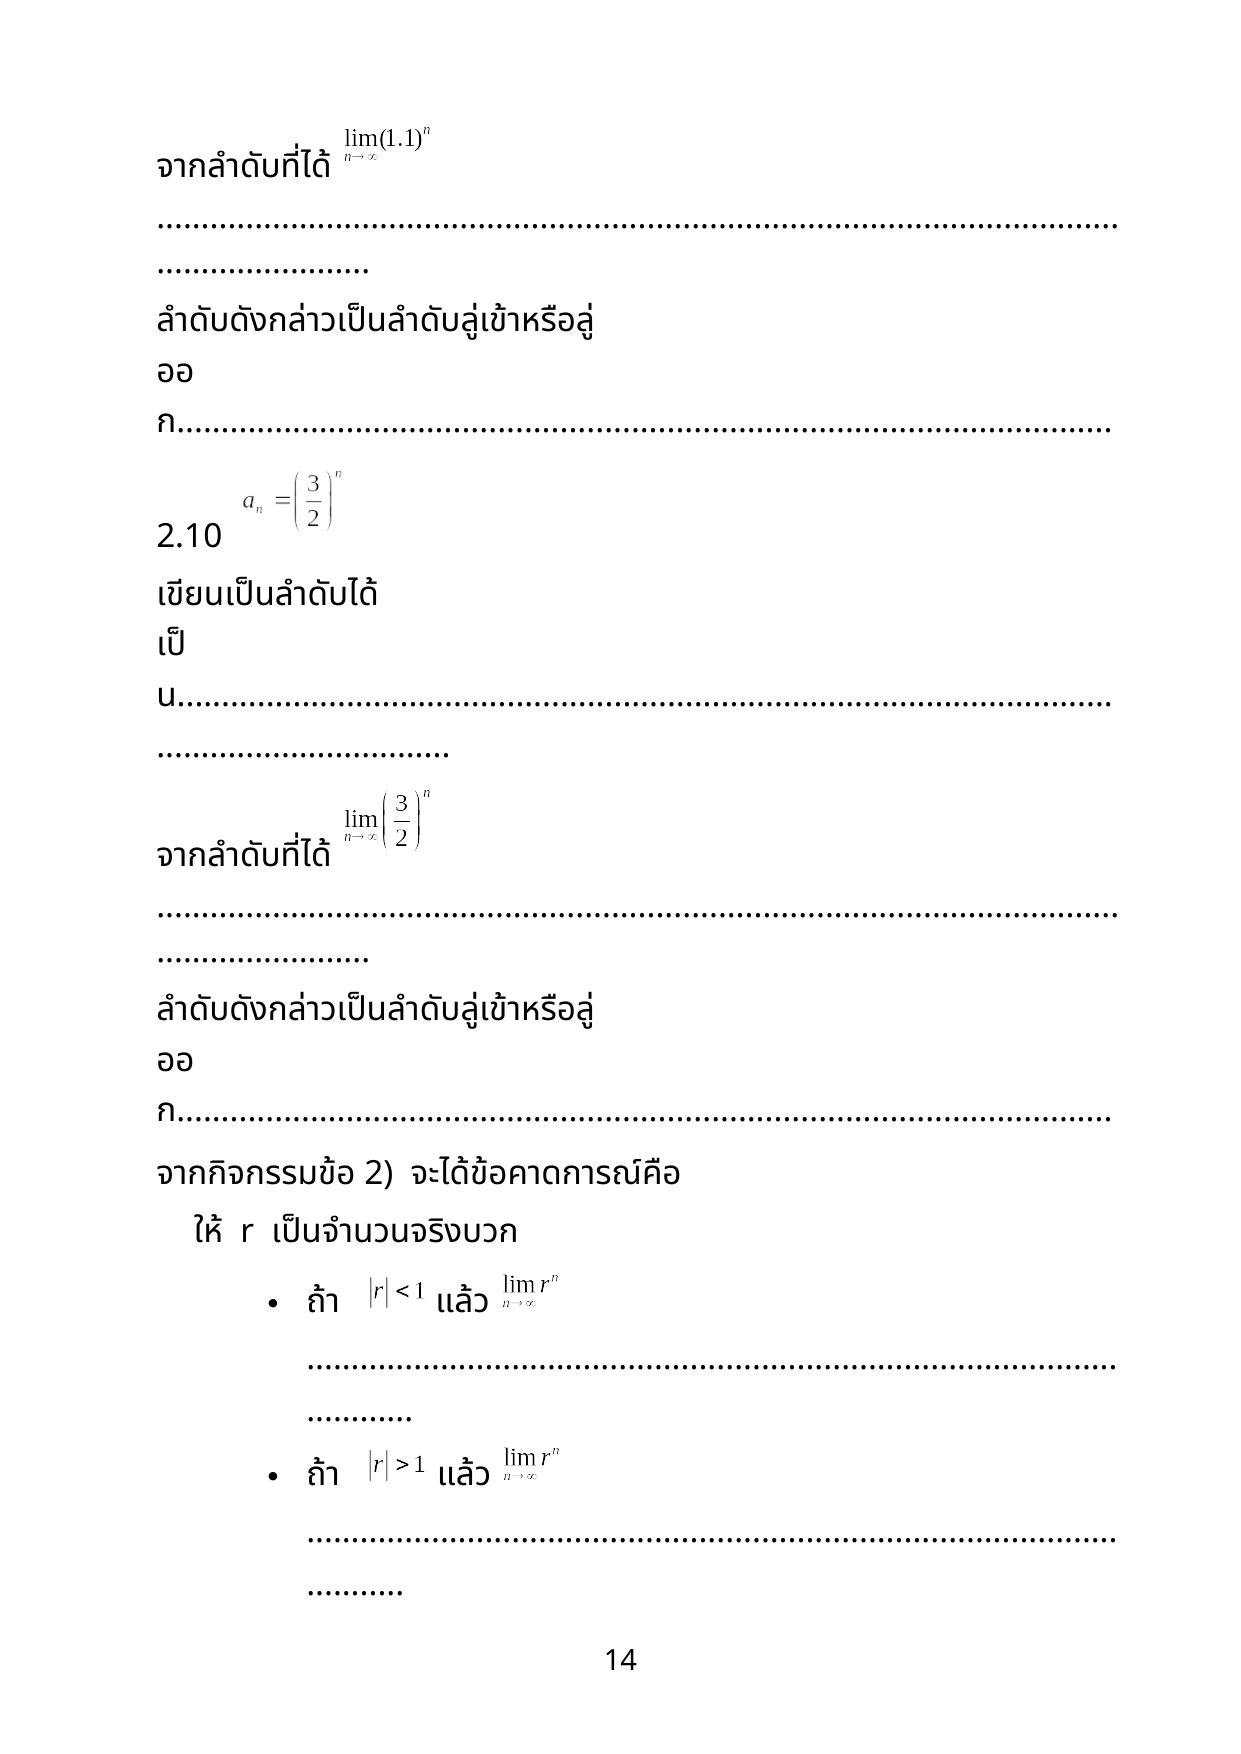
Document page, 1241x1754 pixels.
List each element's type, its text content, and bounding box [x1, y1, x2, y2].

text ให้ r เป็นจำนวนจริงบวก [118, 1207, 1122, 1258]
text จากลำดับที่ได้ .................................................................................................................................... [156, 779, 1122, 973]
text จากกิจกรรมข้อ 2) จะได้ข้อคาดการณ์คือ [118, 1149, 1122, 1200]
text ลำดับดังกล่าวเป็นลำดับลู่เข้าหรือลู่ออก......................................................................................................... [156, 296, 1122, 448]
text จากลำดับที่ได้ .................................................................................................................................... [156, 118, 1122, 284]
text เขียนเป็นลำดับได้เป็น.......................................................................................................................................... [156, 570, 1122, 767]
list ถ้า แล้ว ...................................................................................................... [268, 1438, 1122, 1605]
list ถ้า แล้ว ....................................................................................................... [268, 1265, 1122, 1432]
text ลำดับดังกล่าวเป็นลำดับลู่เข้าหรือลู่ออก......................................................................................................... [156, 985, 1122, 1137]
text 2.10 [156, 460, 1122, 557]
